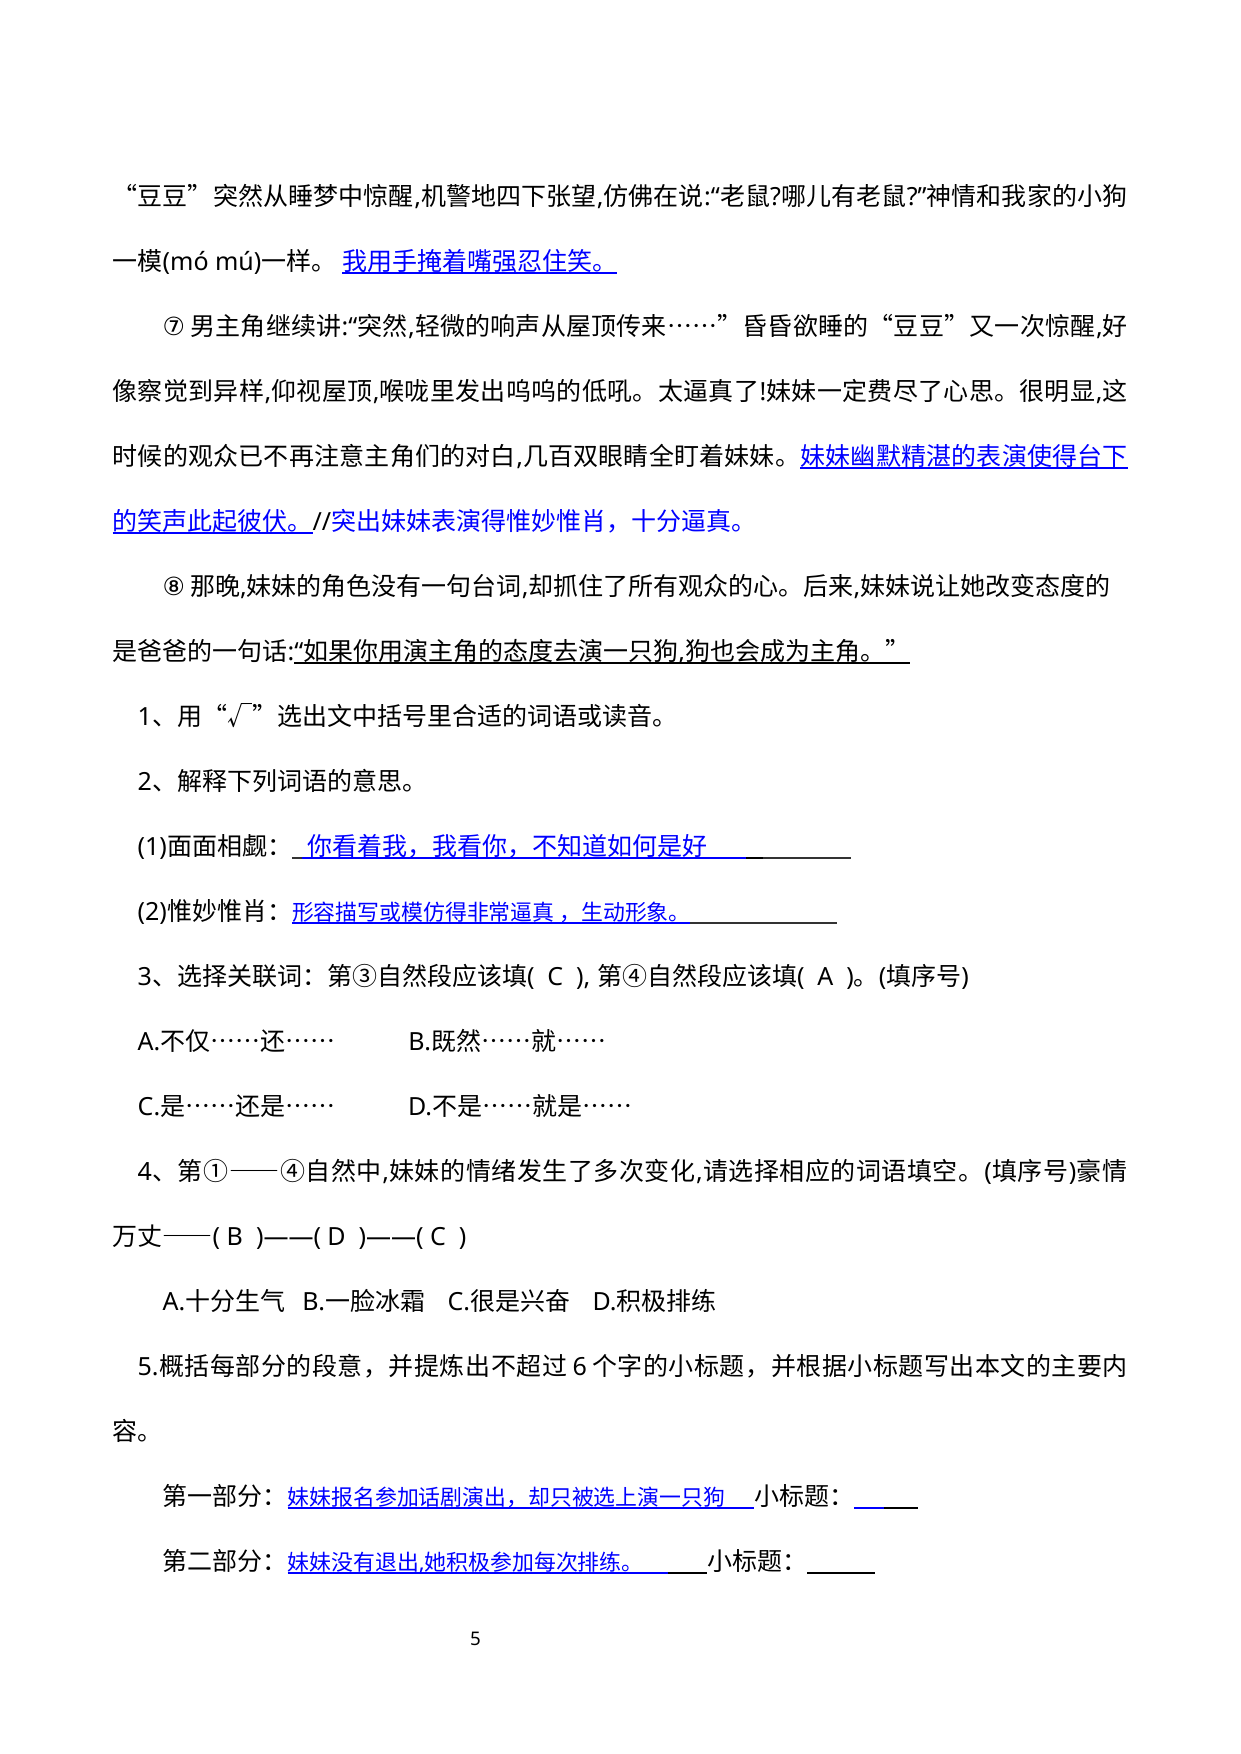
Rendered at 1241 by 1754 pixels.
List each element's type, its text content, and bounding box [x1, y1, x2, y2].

list A.不仅……还…… B.既然……就…… [112, 1007, 1128, 1072]
list ⑧那晚,妹妹的角色没有一句台词,却抓住了所有观众的心。后来,妹妹说让她改变态度的 [112, 552, 1128, 617]
list ⑦男主角继续讲:“突然,轻微的响声从屋顶传来……”昏昏欲睡的“豆豆”又一次惊醒,好像察觉到异样,仰视屋顶,喉咙里发出呜呜的低吼。太逼真了!妹妹一定费尽了心思。很明显,这时候的观众已不再注意主角们的对白,几百双眼睛全盯着妹妹。妹妹幽默精湛的表演使得台下的笑声此起彼伏。//突出妹妹表演得惟妙惟肖，十分逼真。 [112, 292, 1128, 552]
text 5.概括每部分的段意，并提炼出不超过6个字的小标题，并根据小标题写出本文的主要内容。 [112, 1332, 1128, 1462]
list 1、用“√”选出文中括号里合适的词语或读音。 [112, 682, 1128, 747]
list (2)惟妙惟肖：形容描写或模仿得非常逼真 ，生动形象。 [112, 877, 1128, 942]
list (1)面面相觑： 你看着我，我看你，不知道如何是好 [112, 812, 1128, 877]
list 4、第①——④自然中,妹妹的情绪发生了多次变化,请选择相应的词语填空。(填序号)豪情万丈——( B )——( D )——( C ) [112, 1137, 1128, 1267]
list C.是……还是…… D.不是……就是…… [112, 1072, 1128, 1137]
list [112, 162, 1128, 292]
text 第二部分：妹妹没有退出,她积极参加每次排练。 小标题： [112, 1527, 1128, 1592]
list 是爸爸的一句话:“如果你用演主角的态度去演一只狗,狗也会成为主角。” [112, 617, 1128, 682]
list 2、解释下列词语的意思。 [112, 747, 1128, 812]
list 3、选择关联词：第③自然段应该填( C ), 第④自然段应该填( A )。(填序号) [112, 942, 1128, 1007]
text 第一部分：妹妹报名参加话剧演出，却只被选上演一只狗 小标题： [112, 1462, 1128, 1527]
list A.十分生气 B.一脸冰霜 C.很是兴奋 D.积极排练 [112, 1267, 1128, 1332]
